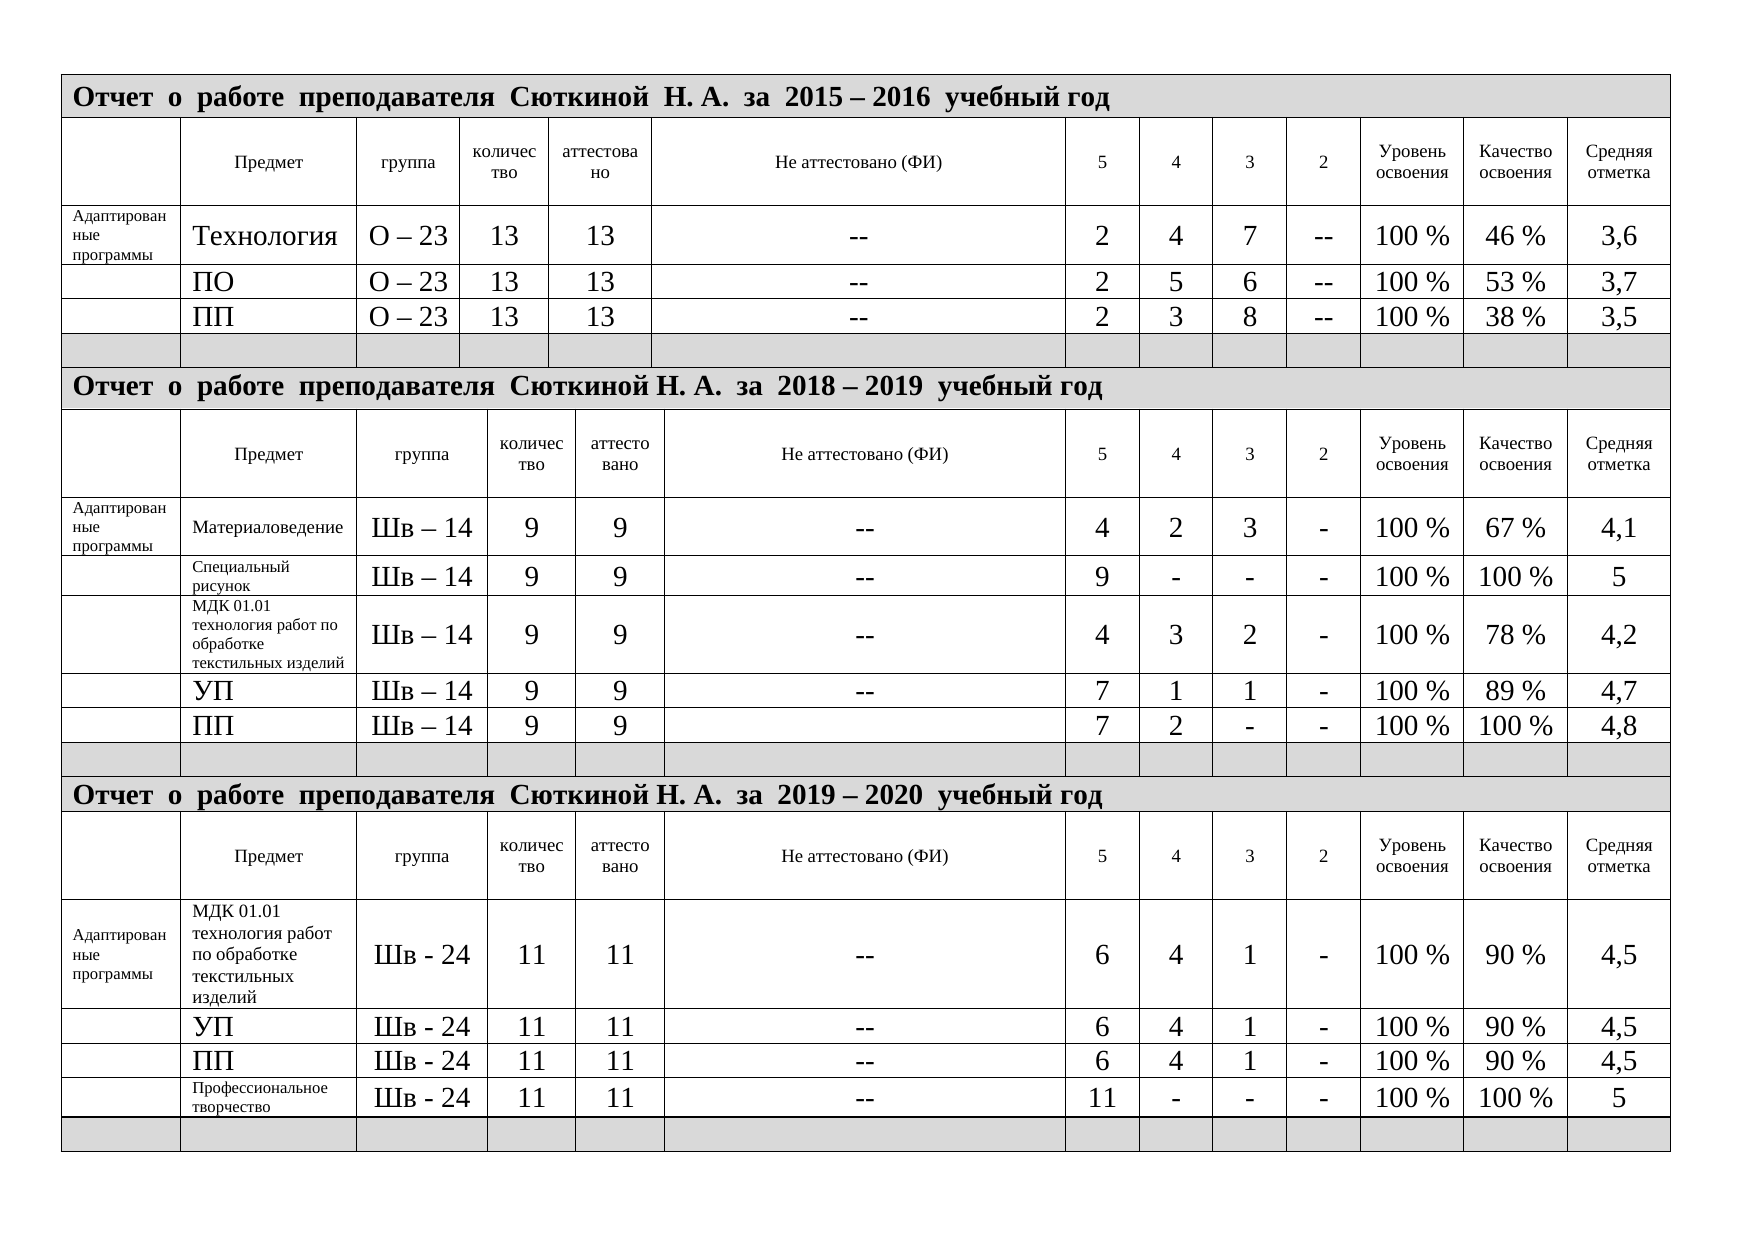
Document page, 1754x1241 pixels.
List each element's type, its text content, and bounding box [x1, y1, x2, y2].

table_cell количество [488, 812, 575, 899]
table_cell -- [665, 596, 1065, 672]
table_cell 100 % [1361, 1009, 1463, 1042]
table_cell 53 % [1464, 265, 1567, 298]
table_cell Качество освоения [1464, 812, 1567, 899]
table_cell 11 [576, 1044, 664, 1077]
table_cell [1568, 1118, 1670, 1151]
table_cell 5 [1568, 556, 1670, 595]
table_cell [62, 118, 180, 205]
table_cell 5 [1066, 812, 1139, 899]
table_cell 7 [1213, 206, 1286, 263]
table_cell Технология [181, 206, 356, 263]
table_cell - [1287, 498, 1360, 555]
table_cell [62, 334, 180, 367]
table_cell 13 [460, 299, 548, 333]
table_cell - [1287, 708, 1360, 742]
table_cell 100 % [1361, 556, 1463, 595]
table_cell группа [357, 410, 487, 497]
table_cell Уровень освоения [1361, 812, 1463, 899]
table_cell - [1213, 556, 1286, 595]
table_cell 9 [488, 556, 575, 595]
table_cell -- [665, 1044, 1065, 1077]
table_cell [488, 743, 575, 776]
table_cell 13 [460, 265, 548, 298]
table_cell группа [357, 118, 459, 205]
table_cell 9 [488, 596, 575, 672]
table_cell 9 [576, 556, 664, 595]
table_cell Шв – 14 [357, 498, 487, 555]
table_cell 67 % [1464, 498, 1567, 555]
table_cell 2 [1287, 812, 1360, 899]
table_cell Адаптированные программы [62, 206, 180, 263]
table_cell Предмет [181, 410, 356, 497]
table_cell 11 [488, 900, 575, 1008]
table_cell [357, 1118, 487, 1151]
table_cell 2 [1287, 410, 1360, 497]
table_cell 100 % [1361, 1078, 1463, 1116]
table_cell Шв – 14 [357, 596, 487, 672]
table_cell 11 [576, 1009, 664, 1042]
table_cell 2 [1140, 708, 1212, 742]
table_cell -- [665, 900, 1065, 1008]
table_cell [181, 743, 356, 776]
table_cell Шв - 24 [357, 1044, 487, 1077]
table_cell 89 % [1464, 674, 1567, 707]
table_cell Не аттестовано (ФИ) [665, 812, 1065, 899]
table_cell 100 % [1361, 299, 1463, 333]
table_cell Шв - 24 [357, 900, 487, 1008]
table_cell - [1287, 1044, 1360, 1077]
table_cell О – 23 [357, 206, 459, 263]
table_cell [1361, 743, 1463, 776]
table_cell 1 [1213, 900, 1286, 1008]
table_cell 3 [1213, 118, 1286, 205]
table_cell -- [652, 206, 1065, 263]
table_cell [1213, 743, 1286, 776]
table_cell Предмет [181, 118, 356, 205]
table_cell 11 [488, 1044, 575, 1077]
table_cell -- [665, 674, 1065, 707]
table_cell [1464, 334, 1567, 367]
table_cell 4 [1140, 900, 1212, 1008]
table_cell 100 % [1361, 900, 1463, 1008]
table_cell 9 [488, 674, 575, 707]
table_cell 100 % [1361, 674, 1463, 707]
table_cell [62, 1118, 180, 1151]
table_cell [62, 556, 180, 595]
table_cell Средняя отметка [1568, 410, 1670, 497]
table_cell 6 [1066, 900, 1139, 1008]
table_cell 4 [1140, 410, 1212, 497]
table_cell [665, 708, 1065, 742]
table_cell [488, 1118, 575, 1151]
table_cell [62, 299, 180, 333]
table_cell 4 [1066, 596, 1139, 672]
table_cell [62, 410, 180, 497]
table_cell -- [1287, 299, 1360, 333]
table_cell 13 [549, 265, 651, 298]
table_cell 100 % [1361, 206, 1463, 263]
table_cell -- [665, 556, 1065, 595]
table_cell 100 % [1361, 1044, 1463, 1077]
table_cell 4 [1140, 1009, 1212, 1042]
table_cell -- [665, 1078, 1065, 1116]
table_cell 13 [549, 206, 651, 263]
table_cell [1140, 1118, 1212, 1151]
table_cell 90 % [1464, 1009, 1567, 1042]
table_cell Материаловедение [181, 498, 356, 555]
table_cell 4,5 [1568, 1044, 1670, 1077]
table_cell Отчет о работе преподавателя Сюткиной Н. А. за 2018 – 2019 учебный год [62, 368, 1670, 408]
table_cell 7 [1066, 674, 1139, 707]
table_cell 4,5 [1568, 1009, 1670, 1042]
table_cell [1213, 1118, 1286, 1151]
table_cell 100 % [1464, 556, 1567, 595]
table_cell 2 [1066, 299, 1139, 333]
table_cell - [1140, 556, 1212, 595]
table_cell аттестовано [576, 812, 664, 899]
table_cell аттестовано [549, 118, 651, 205]
table_cell [576, 1118, 664, 1151]
table_cell Профессиональное творчество [181, 1078, 356, 1116]
table_cell [1066, 1118, 1139, 1151]
table_cell Не аттестовано (ФИ) [665, 410, 1065, 497]
table_cell - [1213, 1078, 1286, 1116]
table_cell 3,7 [1568, 265, 1670, 298]
table_cell [1140, 334, 1212, 367]
table_cell ПП [181, 1044, 356, 1077]
table_cell количество [488, 410, 575, 497]
table_cell [1568, 743, 1670, 776]
table_cell Качество освоения [1464, 410, 1567, 497]
table_cell 9 [576, 596, 664, 672]
table_cell [1287, 334, 1360, 367]
table_cell 2 [1213, 596, 1286, 672]
table_header Отчет о работе преподавателя Сюткиной Н. А. за 2015 – 2016 учебный год [62, 75, 1670, 117]
table_cell МДК 01.01 технология работ по обработке текстильных изделий [181, 900, 356, 1008]
table_cell 4 [1140, 206, 1212, 263]
table_cell 8 [1213, 299, 1286, 333]
table_cell [1287, 1118, 1360, 1151]
table_cell [1464, 743, 1567, 776]
table_cell 4,2 [1568, 596, 1670, 672]
table_cell [1568, 334, 1670, 367]
table_cell 46 % [1464, 206, 1567, 263]
table_cell 9 [1066, 556, 1139, 595]
table_cell УП [181, 1009, 356, 1042]
table_cell - [1287, 900, 1360, 1008]
table_cell [1464, 1118, 1567, 1151]
table_cell 13 [549, 299, 651, 333]
table_cell [1213, 334, 1286, 367]
table_cell О – 23 [357, 265, 459, 298]
table_cell 3,6 [1568, 206, 1670, 263]
table_cell [549, 334, 651, 367]
table_cell 100 % [1361, 265, 1463, 298]
table_cell [181, 1118, 356, 1151]
table_cell 11 [488, 1009, 575, 1042]
table_cell Шв - 24 [357, 1009, 487, 1042]
table_cell Качество освоения [1464, 118, 1567, 205]
table_cell 11 [488, 1078, 575, 1116]
table_cell -- [1287, 206, 1360, 263]
table_cell 4,8 [1568, 708, 1670, 742]
table_cell ПП [181, 708, 356, 742]
table_cell 7 [1066, 708, 1139, 742]
table_cell [665, 743, 1065, 776]
table_cell Предмет [181, 812, 356, 899]
table_cell -- [665, 1009, 1065, 1042]
table_cell 90 % [1464, 1044, 1567, 1077]
table_cell 4,1 [1568, 498, 1670, 555]
table_cell 4,7 [1568, 674, 1670, 707]
table_cell УП [181, 674, 356, 707]
table_cell 3 [1213, 498, 1286, 555]
table_cell [357, 334, 459, 367]
table_cell 1 [1213, 674, 1286, 707]
table_cell 100 % [1361, 596, 1463, 672]
table_cell - [1287, 596, 1360, 672]
table_cell 9 [576, 708, 664, 742]
table_cell [62, 1009, 180, 1042]
table_cell [357, 743, 487, 776]
table_cell 3 [1140, 596, 1212, 672]
table_cell Уровень освоения [1361, 410, 1463, 497]
table_cell 1 [1140, 674, 1212, 707]
table_cell 5 [1140, 265, 1212, 298]
table_cell Адаптированные программы [62, 498, 180, 555]
table_cell ПО [181, 265, 356, 298]
table_cell ПП [181, 299, 356, 333]
table_cell 9 [488, 498, 575, 555]
table_cell количество [460, 118, 548, 205]
table_cell [62, 1044, 180, 1077]
table_cell 9 [576, 498, 664, 555]
table_cell [62, 596, 180, 672]
table_cell 9 [576, 674, 664, 707]
table_cell - [1287, 674, 1360, 707]
table_cell Средняя отметка [1568, 118, 1670, 205]
table_cell Средняя отметка [1568, 812, 1670, 899]
table_cell - [1287, 1009, 1360, 1042]
table_cell -- [1287, 265, 1360, 298]
table_cell 2 [1066, 265, 1139, 298]
table_cell Шв - 24 [357, 1078, 487, 1116]
table_cell - [1287, 1078, 1360, 1116]
table_cell 2 [1287, 118, 1360, 205]
table_cell 3 [1213, 410, 1286, 497]
table_cell - [1140, 1078, 1212, 1116]
table_cell 100 % [1361, 708, 1463, 742]
table_cell 2 [1066, 206, 1139, 263]
table_cell 4 [1066, 498, 1139, 555]
table_cell 100 % [1464, 708, 1567, 742]
table_cell 9 [488, 708, 575, 742]
table_cell [62, 743, 180, 776]
table_cell 6 [1213, 265, 1286, 298]
table_cell 3,5 [1568, 299, 1670, 333]
table_cell [1361, 1118, 1463, 1151]
table_cell 3 [1140, 299, 1212, 333]
table_cell -- [652, 265, 1065, 298]
table_cell группа [357, 812, 487, 899]
table_cell 4 [1140, 812, 1212, 899]
table_cell 11 [1066, 1078, 1139, 1116]
table_cell 11 [576, 1078, 664, 1116]
table_cell [62, 812, 180, 899]
table_cell Отчет о работе преподавателя Сюткиной Н. А. за 2019 – 2020 учебный год [62, 777, 1670, 811]
table_cell Шв – 14 [357, 708, 487, 742]
table_cell [665, 1118, 1065, 1151]
table_cell Шв – 14 [357, 556, 487, 595]
table_cell 5 [1066, 410, 1139, 497]
table_cell 100 % [1464, 1078, 1567, 1116]
table_cell 38 % [1464, 299, 1567, 333]
table_cell [1066, 743, 1139, 776]
table_cell [62, 674, 180, 707]
table_cell [62, 1078, 180, 1116]
table_cell 100 % [1361, 498, 1463, 555]
table_cell аттестовано [576, 410, 664, 497]
table_cell [181, 334, 356, 367]
table_cell Не аттестовано (ФИ) [652, 118, 1065, 205]
table_cell - [1287, 556, 1360, 595]
table_cell 1 [1213, 1009, 1286, 1042]
table_cell [460, 334, 548, 367]
table_cell [652, 334, 1065, 367]
table_cell [1066, 334, 1139, 367]
table_cell 1 [1213, 1044, 1286, 1077]
table_cell 11 [576, 900, 664, 1008]
table_cell [1361, 334, 1463, 367]
table_cell [576, 743, 664, 776]
table_cell - [1213, 708, 1286, 742]
table_cell 5 [1066, 118, 1139, 205]
table_cell 90 % [1464, 900, 1567, 1008]
table_cell 78 % [1464, 596, 1567, 672]
table_cell -- [665, 498, 1065, 555]
table_cell 4 [1140, 118, 1212, 205]
table_cell Специальный рисунок [181, 556, 356, 595]
table_cell [62, 708, 180, 742]
table_cell -- [652, 299, 1065, 333]
table_cell Уровень освоения [1361, 118, 1463, 205]
table_cell О – 23 [357, 299, 459, 333]
table_cell 6 [1066, 1044, 1139, 1077]
table_cell Шв – 14 [357, 674, 487, 707]
table_cell 2 [1140, 498, 1212, 555]
table_cell 6 [1066, 1009, 1139, 1042]
table_cell 5 [1568, 1078, 1670, 1116]
table_cell Адаптированные программы [62, 900, 180, 1008]
table_cell 3 [1213, 812, 1286, 899]
table_cell 13 [460, 206, 548, 263]
table_cell МДК 01.01 технология работ по обработке текстильных изделий [181, 596, 356, 672]
table_cell 4 [1140, 1044, 1212, 1077]
table_cell [1140, 743, 1212, 776]
table_cell [1287, 743, 1360, 776]
table_cell [62, 265, 180, 298]
table_cell 4,5 [1568, 900, 1670, 1008]
